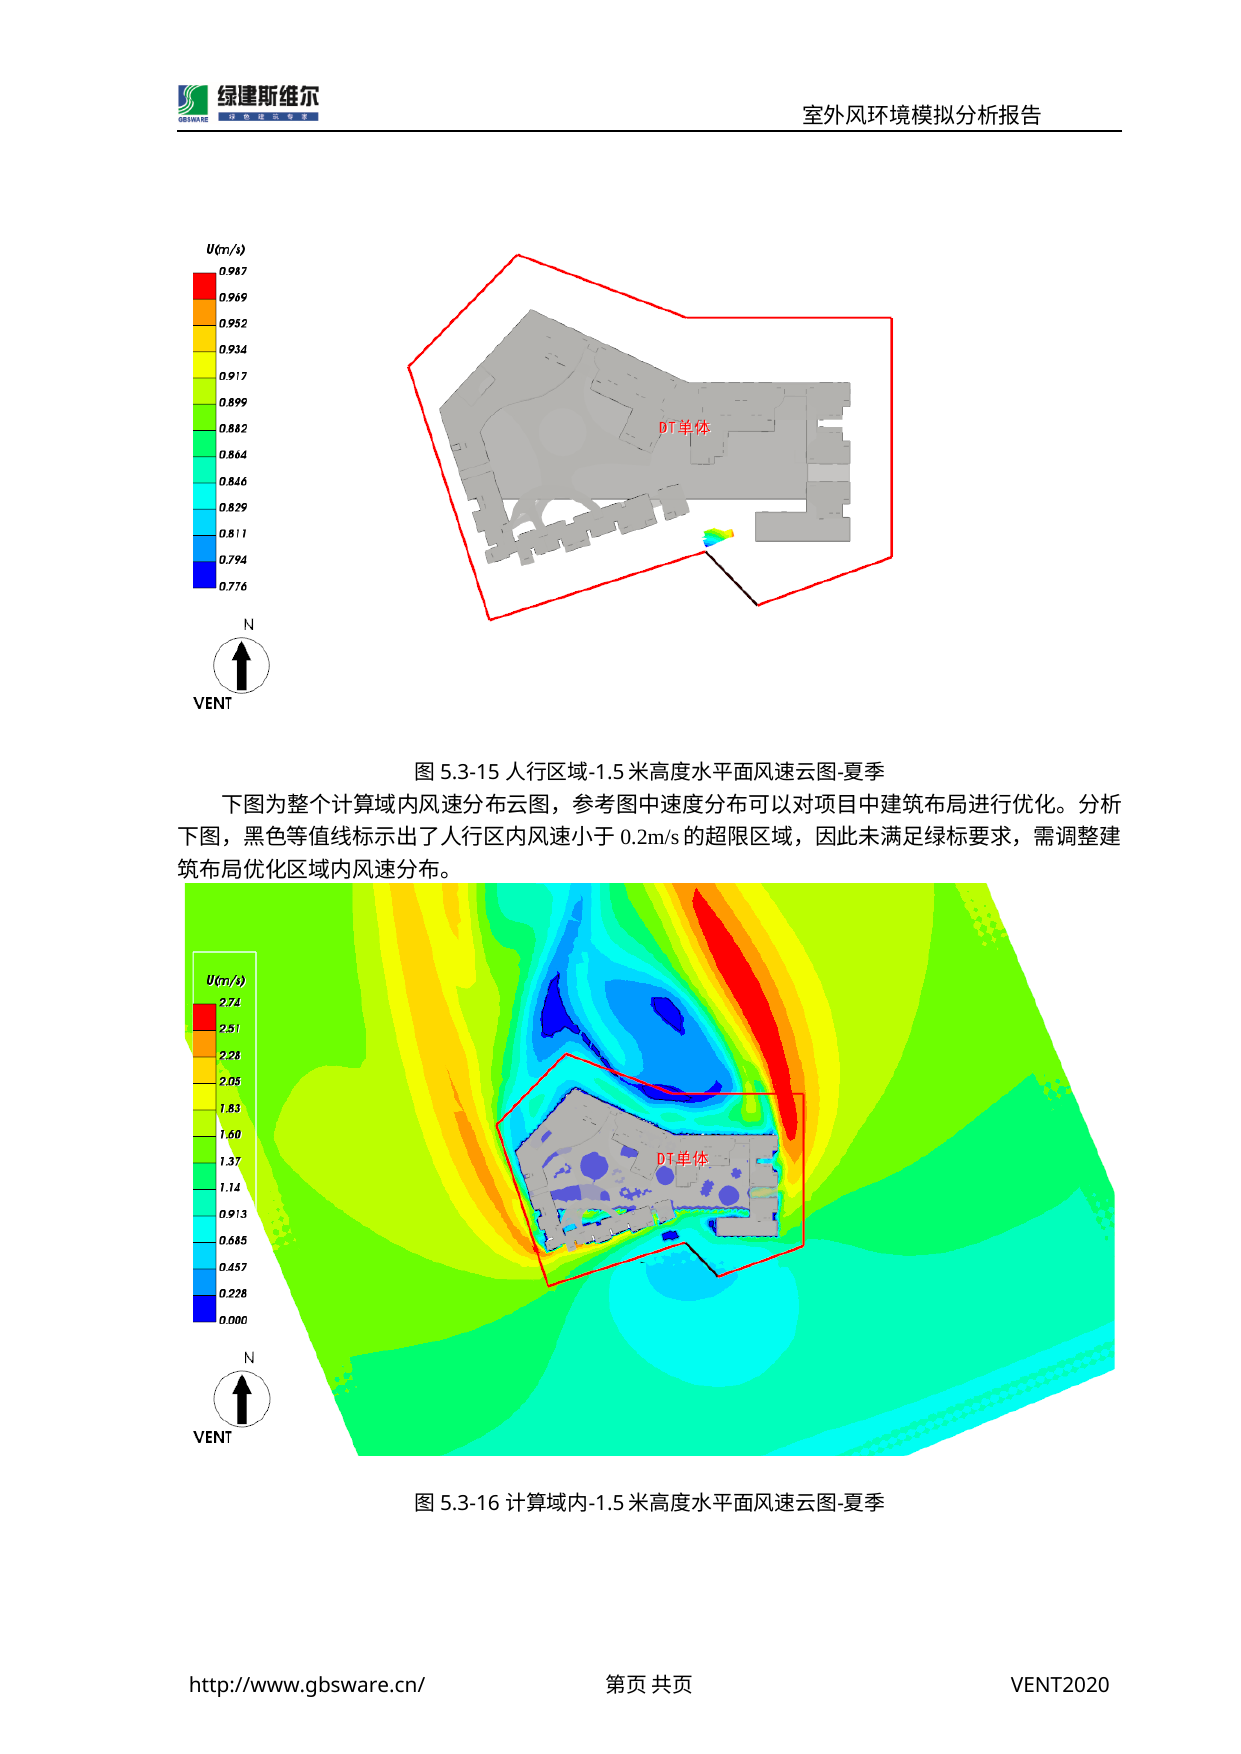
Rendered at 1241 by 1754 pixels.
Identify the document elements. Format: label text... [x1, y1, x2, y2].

picture [184, 152, 1115, 722]
text 下图为整个计算域内风速分布云图，参考图中速度分布可以对项目中建筑布局进行优化。分析下图，黑色等值线标示出了人行区内风速小于0.2m/s的超限区域，因此未满足绿标要求，需调整建筑布局优化区域内风速分布。 [177, 786, 1122, 884]
picture [184, 883, 1115, 1456]
picture [177, 82, 320, 124]
